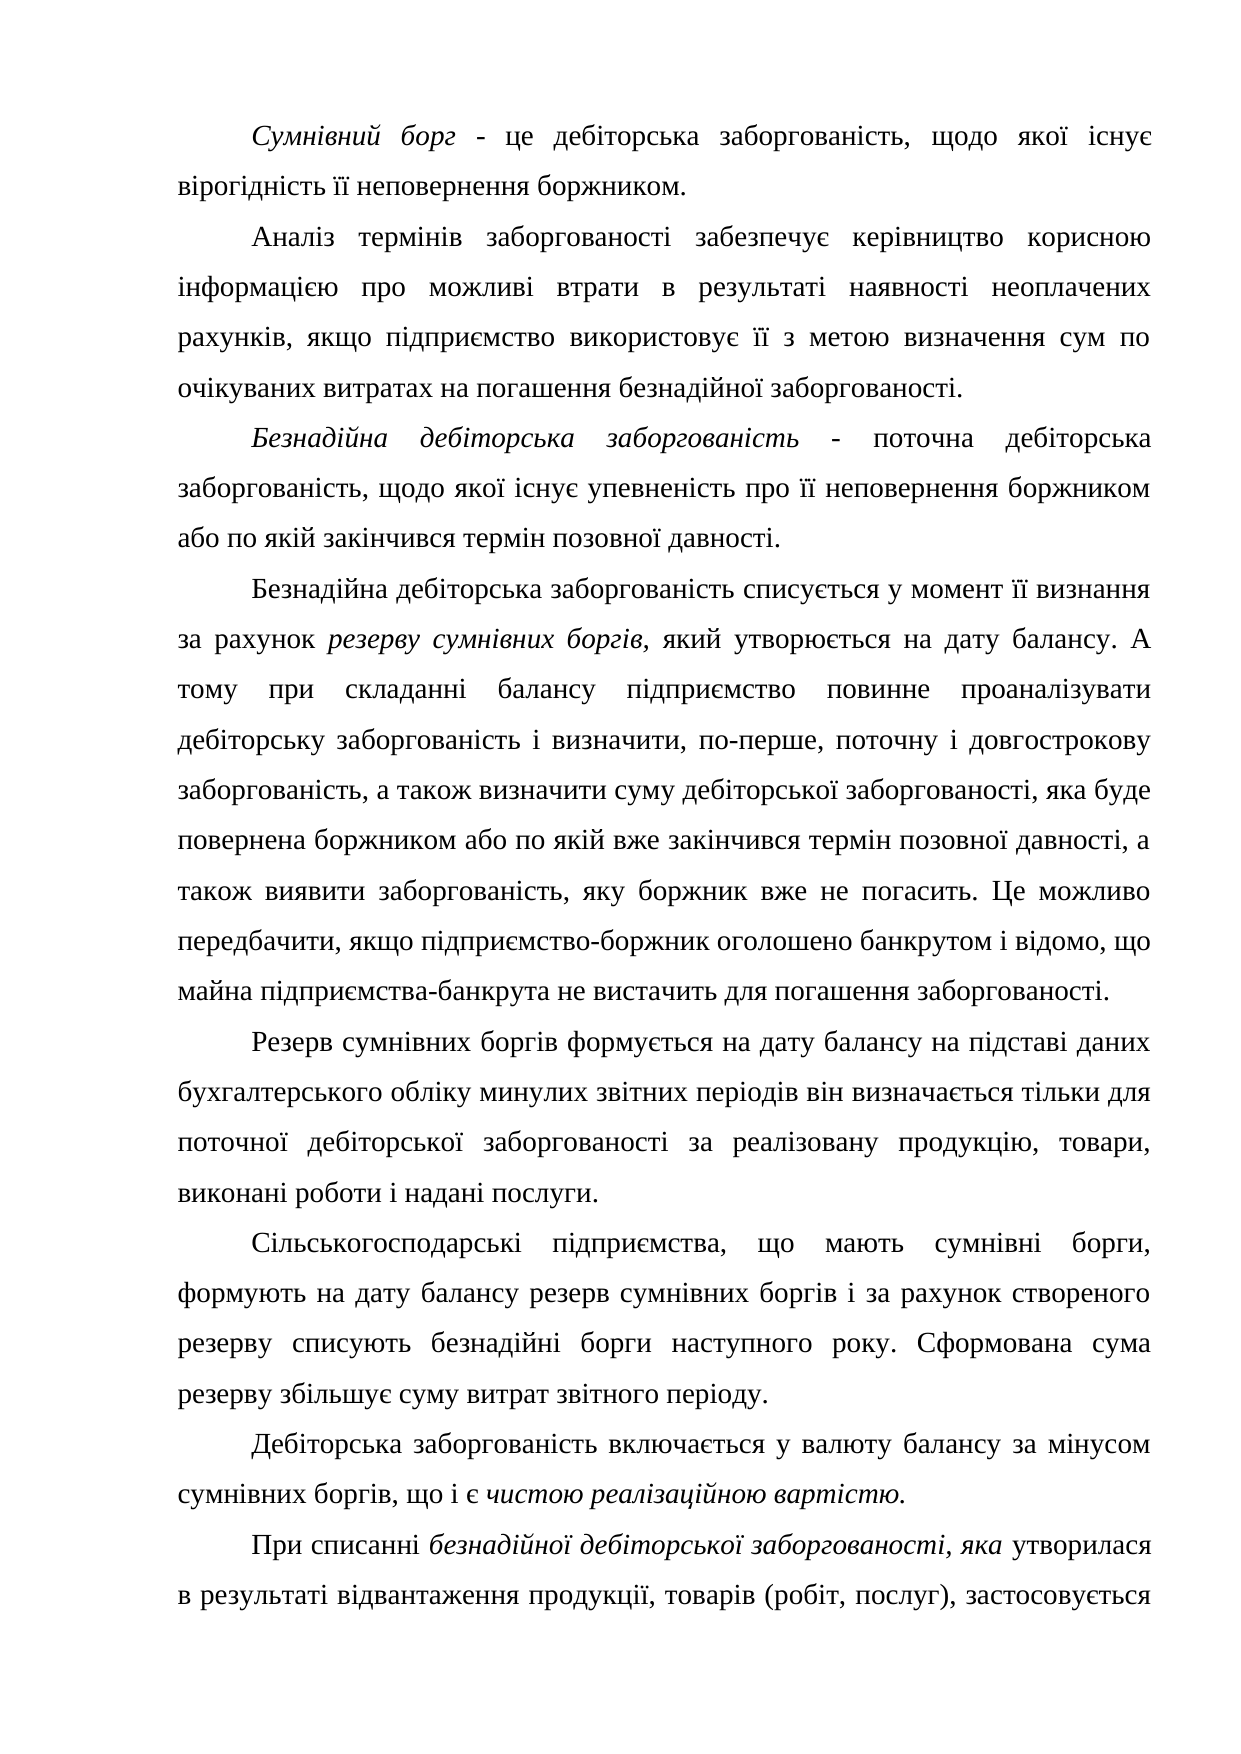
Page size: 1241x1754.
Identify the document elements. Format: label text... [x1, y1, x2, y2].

text Безнадійна дебіторська заборгованість списується у момент її визнання за рахунок резерву сумнівних боргів, який утворюється на дату балансу. А тому при складанні балансу підприємство повинне проаналізувати дебіторську заборгованість і визначити, по-перше, поточну і довгострокову заборгованість, а також визначити суму дебіторської заборгованості, яка буде повернена боржником або по якій вже закінчився термін позовної давності, а також виявити заборгованість, яку боржник вже не погасить. Це можливо передбачити, якщо підприємство-боржник оголошено банкрутом і відомо, що майна підприємства-банкрута не вистачить для погашення заборгованості. [177, 571, 1152, 1007]
text Сільськогосподарські підприємства, що мають сумнівні борги, формують на дату балансу резерв сумнівних боргів і за рахунок створеного резерву списують безнадійні борги наступного року. Сформована сума резерву збільшує суму витрат звітного періоду. [177, 1225, 1152, 1409]
text Аналіз термінів заборгованості забезпечує керівництво корисною інформацією про можливі втрати в результаті наявності неоплачених рахунків, якщо підприємство використовує її з метою визначення сум по очікуваних витратах на погашення безнадійної заборгованості. [177, 219, 1152, 403]
text Сумнівний борг - це дебіторська заборгованість, щодо якої існує вірогідність її неповернення боржником. [177, 118, 1152, 202]
text Резерв сумнівних боргів формується на дату балансу на підставі даних бухгалтерського обліку минулих звітних періодів він визначається тільки для поточної дебіторської заборгованості за реалізовану продукцію, товари, виконані роботи і надані послуги. [177, 1024, 1152, 1208]
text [177, 1527, 1152, 1611]
text Дебіторська заборгованість включається у валюту балансу за мінусом сумнівних боргів, що і є чистою реалізаційною вартістю. [177, 1426, 1152, 1510]
text Безнадійна дебіторська заборгованість - поточна дебіторська заборгованість, щодо якої існує упевненість про її неповернення боржником або по якій закінчився термін позовної давності. [177, 420, 1152, 554]
